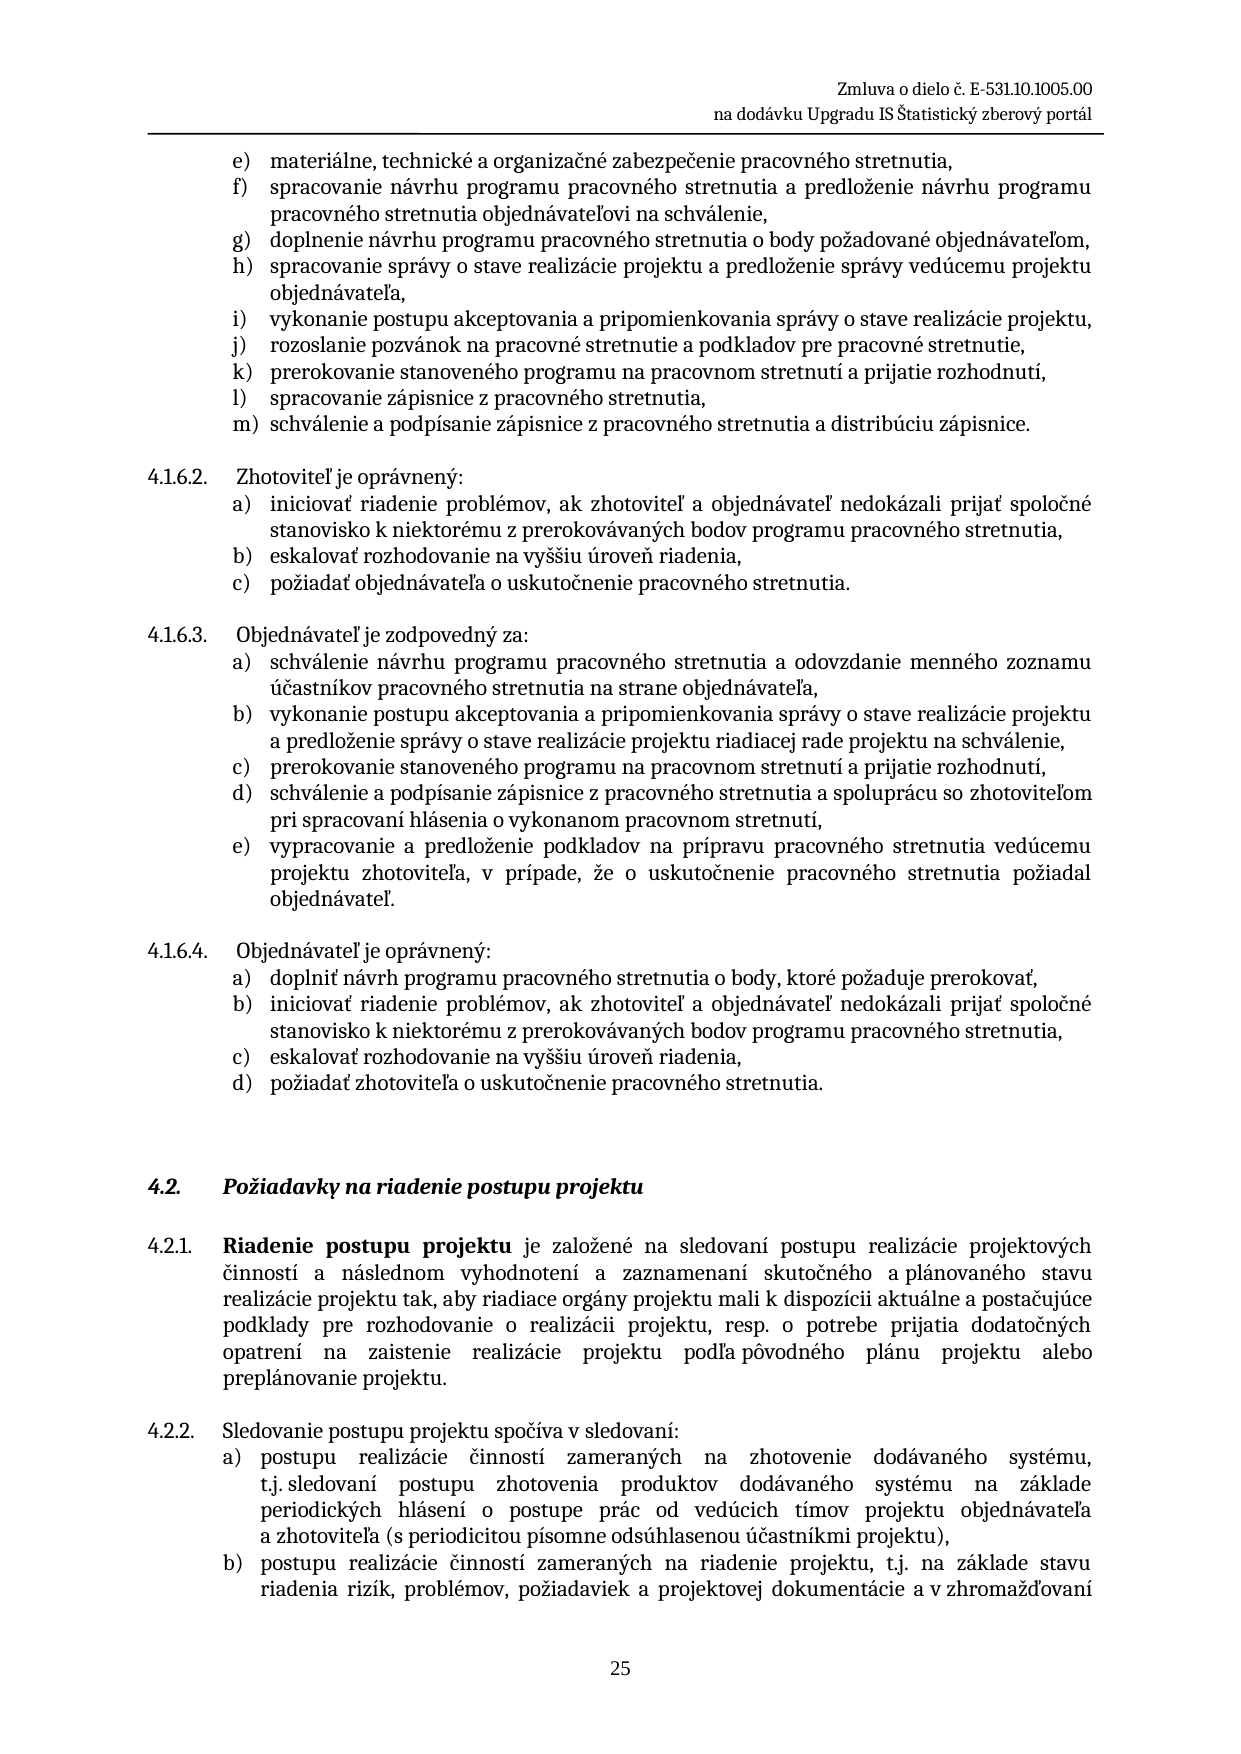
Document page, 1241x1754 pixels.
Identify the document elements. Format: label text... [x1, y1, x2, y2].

list Riadenie postupu projektu je založené na sledovaní postupu realizácie projektových činností a následnom vyhodnotení a zaznamenaní skutočného a plánovaného stavu realizácie projektu tak, aby riadiace orgány projektu mali k dispozícii aktuálne a postačujúce podklady pre rozhodovanie o realizácii projektu, resp. o potrebe prijatia dodatočných opatrení na zaistenie realizácie projektu podľa pôvodného plánu projektu alebo preplánovanie projektu. [148, 1233, 1092, 1391]
subtitle Požiadavky na riadenie postupu projektu [148, 1174, 1092, 1201]
list schválenie a podpísanie zápisnice z pracovného stretnutia a spoluprácu so zhotoviteľom pri spracovaní hlásenia o vykonanom pracovnom stretnutí, [232, 780, 1092, 833]
list iniciovať riadenie problémov, ak zhotoviteľ a objednávateľ nedokázali prijať spoločné stanovisko k niektorému z prerokovávaných bodov programu pracovného stretnutia, [232, 490, 1092, 543]
list materiálne, technické a organizačné zabezpečenie pracovného stretnutia, [232, 148, 1092, 174]
list Sledovanie postupu projektu spočíva v sledovaní: [148, 1418, 1092, 1444]
list vykonanie postupu akceptovania a pripomienkovania správy o stave realizácie projektu a predloženie správy o stave realizácie projektu riadiacej rade projektu na schválenie, [232, 701, 1092, 754]
list prerokovanie stanoveného programu na pracovnom stretnutí a prijatie rozhodnutí, [232, 754, 1092, 780]
list rozoslanie pozvánok na pracovné stretnutie a podkladov pre pracovné stretnutie, [232, 332, 1092, 358]
list postupu realizácie činností zameraných na zhotovenie dodávaného systému, t.j. sledovaní postupu zhotovenia produktov dodávaného systému na základe periodických hlásení o postupe prác od vedúcich tímov projektu objednávateľa a zhotoviteľa (s periodicitou písomne odsúhlasenou účastníkmi projektu), [223, 1444, 1092, 1549]
list eskalovať rozhodovanie na vyššiu úroveň riadenia, [232, 543, 1092, 569]
list spracovanie správy o stave realizácie projektu a predloženie správy vedúcemu projektu objednávateľa, [232, 253, 1092, 306]
list eskalovať rozhodovanie na vyššiu úroveň riadenia, [232, 1044, 1092, 1070]
list Objednávateľ je oprávnený: [148, 938, 1092, 965]
list spracovanie zápisnice z pracovného stretnutia, [232, 385, 1092, 411]
list Objednávateľ je zodpovedný za: [148, 622, 1092, 648]
list prerokovanie stanoveného programu na pracovnom stretnutí a prijatie rozhodnutí, [232, 358, 1092, 385]
list vypracovanie a predloženie podkladov na prípravu pracovného stretnutia vedúcemu projektu zhotoviteľa, v prípade, že o uskutočnenie pracovného stretnutia požiadal objednávateľ. [232, 833, 1092, 912]
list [223, 1549, 1092, 1602]
list schválenie návrhu programu pracovného stretnutia a odovzdanie menného zoznamu účastníkov pracovného stretnutia na strane objednávateľa, [232, 648, 1092, 701]
list doplniť návrh programu pracovného stretnutia o body, ktoré požaduje prerokovať, [232, 965, 1092, 991]
list Zhotoviteľ je oprávnený: [148, 464, 1092, 490]
list iniciovať riadenie problémov, ak zhotoviteľ a objednávateľ nedokázali prijať spoločné stanovisko k niektorému z prerokovávaných bodov programu pracovného stretnutia, [232, 991, 1092, 1044]
list schválenie a podpísanie zápisnice z pracovného stretnutia a distribúciu zápisnice. [232, 411, 1092, 438]
list požiadať objednávateľa o uskutočnenie pracovného stretnutia. [232, 569, 1092, 596]
list doplnenie návrhu programu pracovného stretnutia o body požadované objednávateľom, [232, 227, 1092, 253]
list spracovanie návrhu programu pracovného stretnutia a predloženie návrhu programu pracovného stretnutia objednávateľovi na schválenie, [232, 174, 1092, 227]
list požiadať zhotoviteľa o uskutočnenie pracovného stretnutia. [232, 1070, 1092, 1096]
list vykonanie postupu akceptovania a pripomienkovania správy o stave realizácie projektu, [232, 306, 1092, 332]
